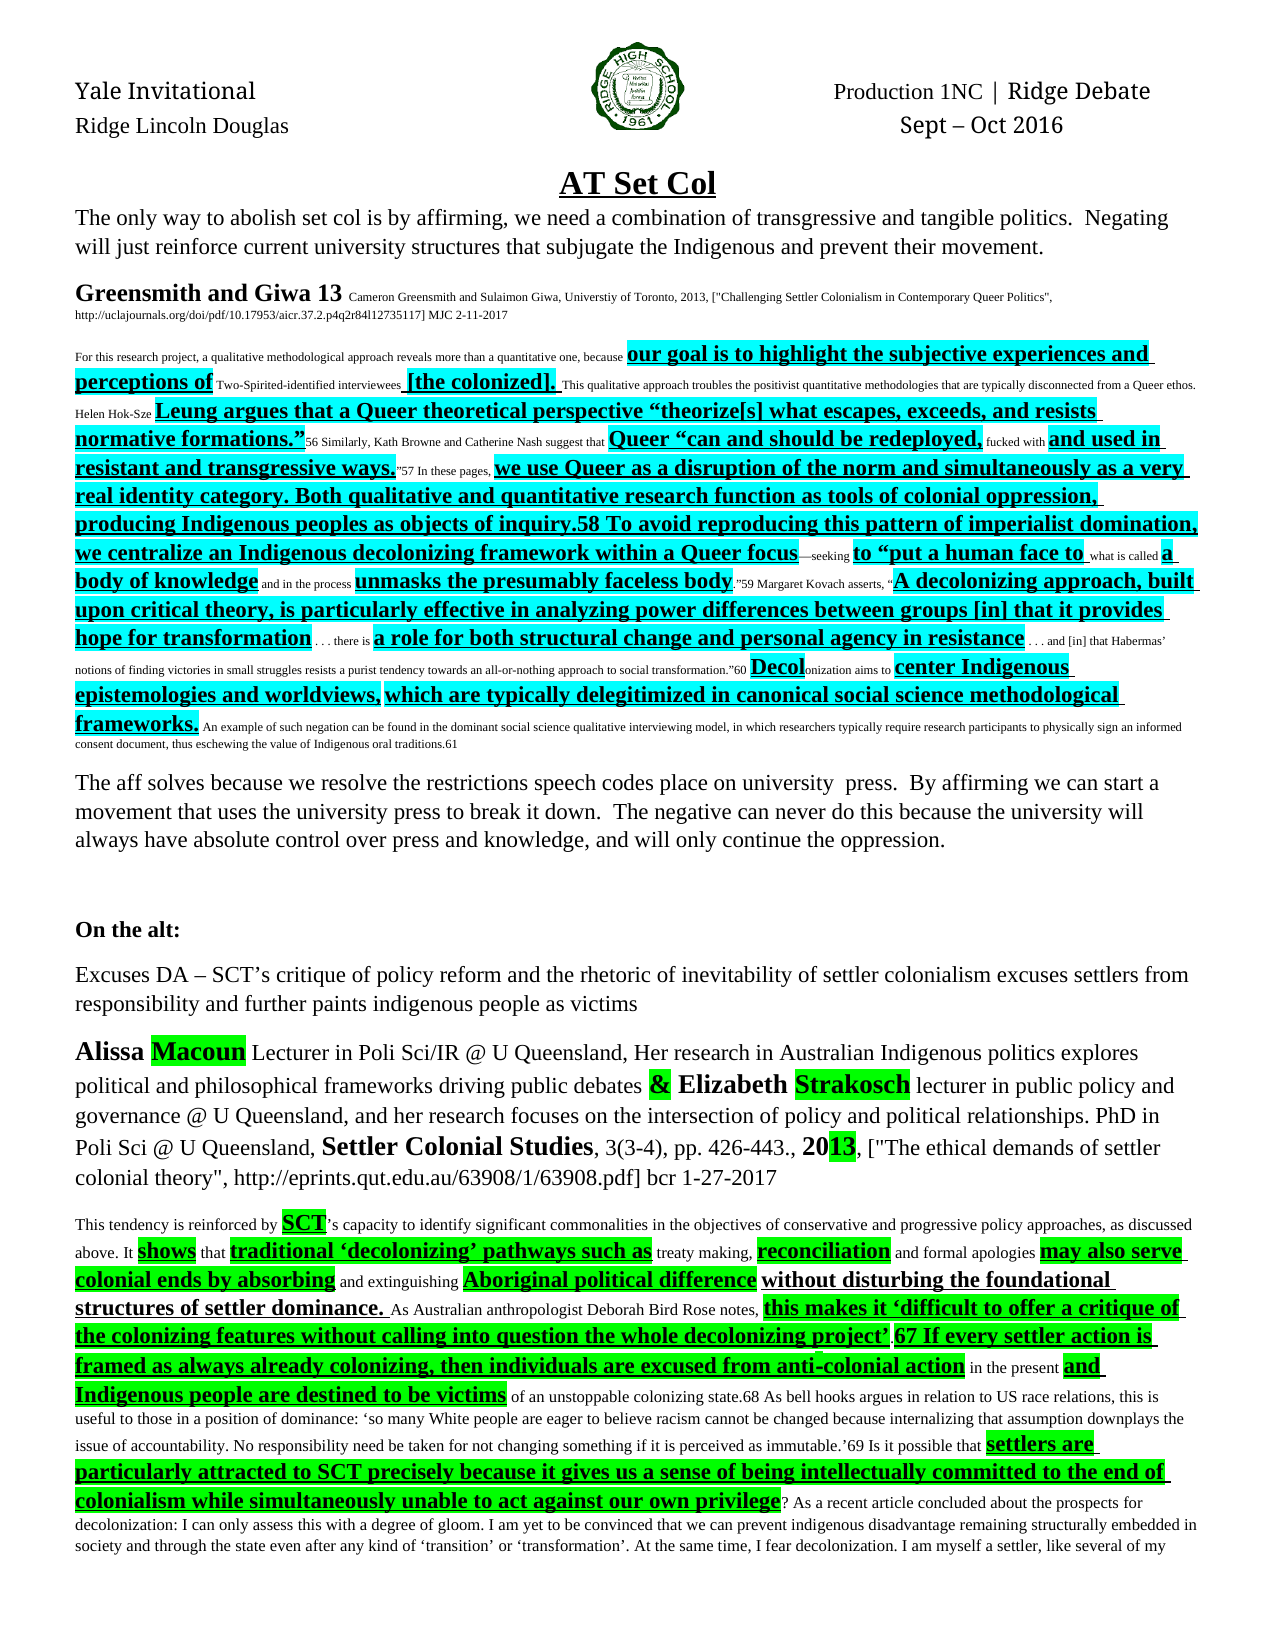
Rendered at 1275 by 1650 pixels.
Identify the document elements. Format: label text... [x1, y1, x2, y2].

text The only way to abolish set col is by affirming, we need a combination of transgressive and tangible politics. Negating will just reinforce current university structures that subjugate the Indigenous and prevent their movement. [75, 204, 1200, 259]
picture [577, 42, 697, 130]
text Greensmith and Giwa 13 Cameron Greensmith and Sulaimon Giwa, Universtiy of Toronto, 2013, ["Challenging Settler Colonialism in Contemporary Queer Politics", http://uclajournals.org/doi/pdf/10.17953/aicr.37.2.p4q2r84l12735117] MJC 2-11-2017 [75, 278, 1200, 322]
text On the alt: [75, 916, 1200, 943]
text The aff solves because we resolve the restrictions speech codes place on university press. By affirming we can start a movement that uses the university press to break it down. The negative can never do this because the university will always have absolute control over press and knowledge, and will only continue the oppression. [75, 769, 1200, 852]
text For this research project, a qualitative methodological approach reveals more than a quantitative one, because our goal is to highlight the subjective experiences and perceptions of Two-Spirited-identified interviewees [the colonized]. This qualitative approach troubles the positivist quantitative methodologies that are typically disconnected from a Queer ethos. Helen Hok-Sze Leung argues that a Queer theoretical perspective “theorize[s] what escapes, exceeds, and resists normative formations.”56 Similarly, Kath Browne and Catherine Nash suggest that Queer “can and should be redeployed, fucked with and used in resistant and transgressive ways.”57 In these pages, we use Queer as a disruption of the norm and simultaneously as a very real identity category. Both qualitative and quantitative research function as tools of colonial oppression, producing Indigenous peoples as objects of inquiry.58 To avoid reproducing this pattern of imperialist domination, we centralize an Indigenous decolonizing framework within a Queer focus—seeking to “put a human face to what is called a body of knowledge and in the process unmasks the presumably faceless body.”59 Margaret Kovach asserts, “A decolonizing approach, built upon critical theory, is particularly effective in analyzing power differences between groups [in] that it provides hope for transformation . . . there is a role for both structural change and personal agency in resistance . . . and [in] that Habermas’ notions of finding victories in small struggles resists a purist tendency towards an all-or-nothing approach to social transformation.”60 Decolonization aims to center Indigenous epistemologies and worldviews, which are typically delegitimized in canonical social science methodological frameworks. An example of such negation can be found in the dominant social science qualitative interviewing model, in which researchers typically require research participants to physically sign an informed consent document, thus eschewing the value of Indigenous oral traditions.61 [75, 340, 1200, 751]
subtitle AT Set Col [75, 163, 1200, 201]
text Excuses DA – SCT’s critique of policy reform and the rhetoric of inevitability of settler colonialism excuses settlers from responsibility and further paints indigenous people as victims [75, 961, 1200, 1016]
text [75, 1209, 1200, 1554]
